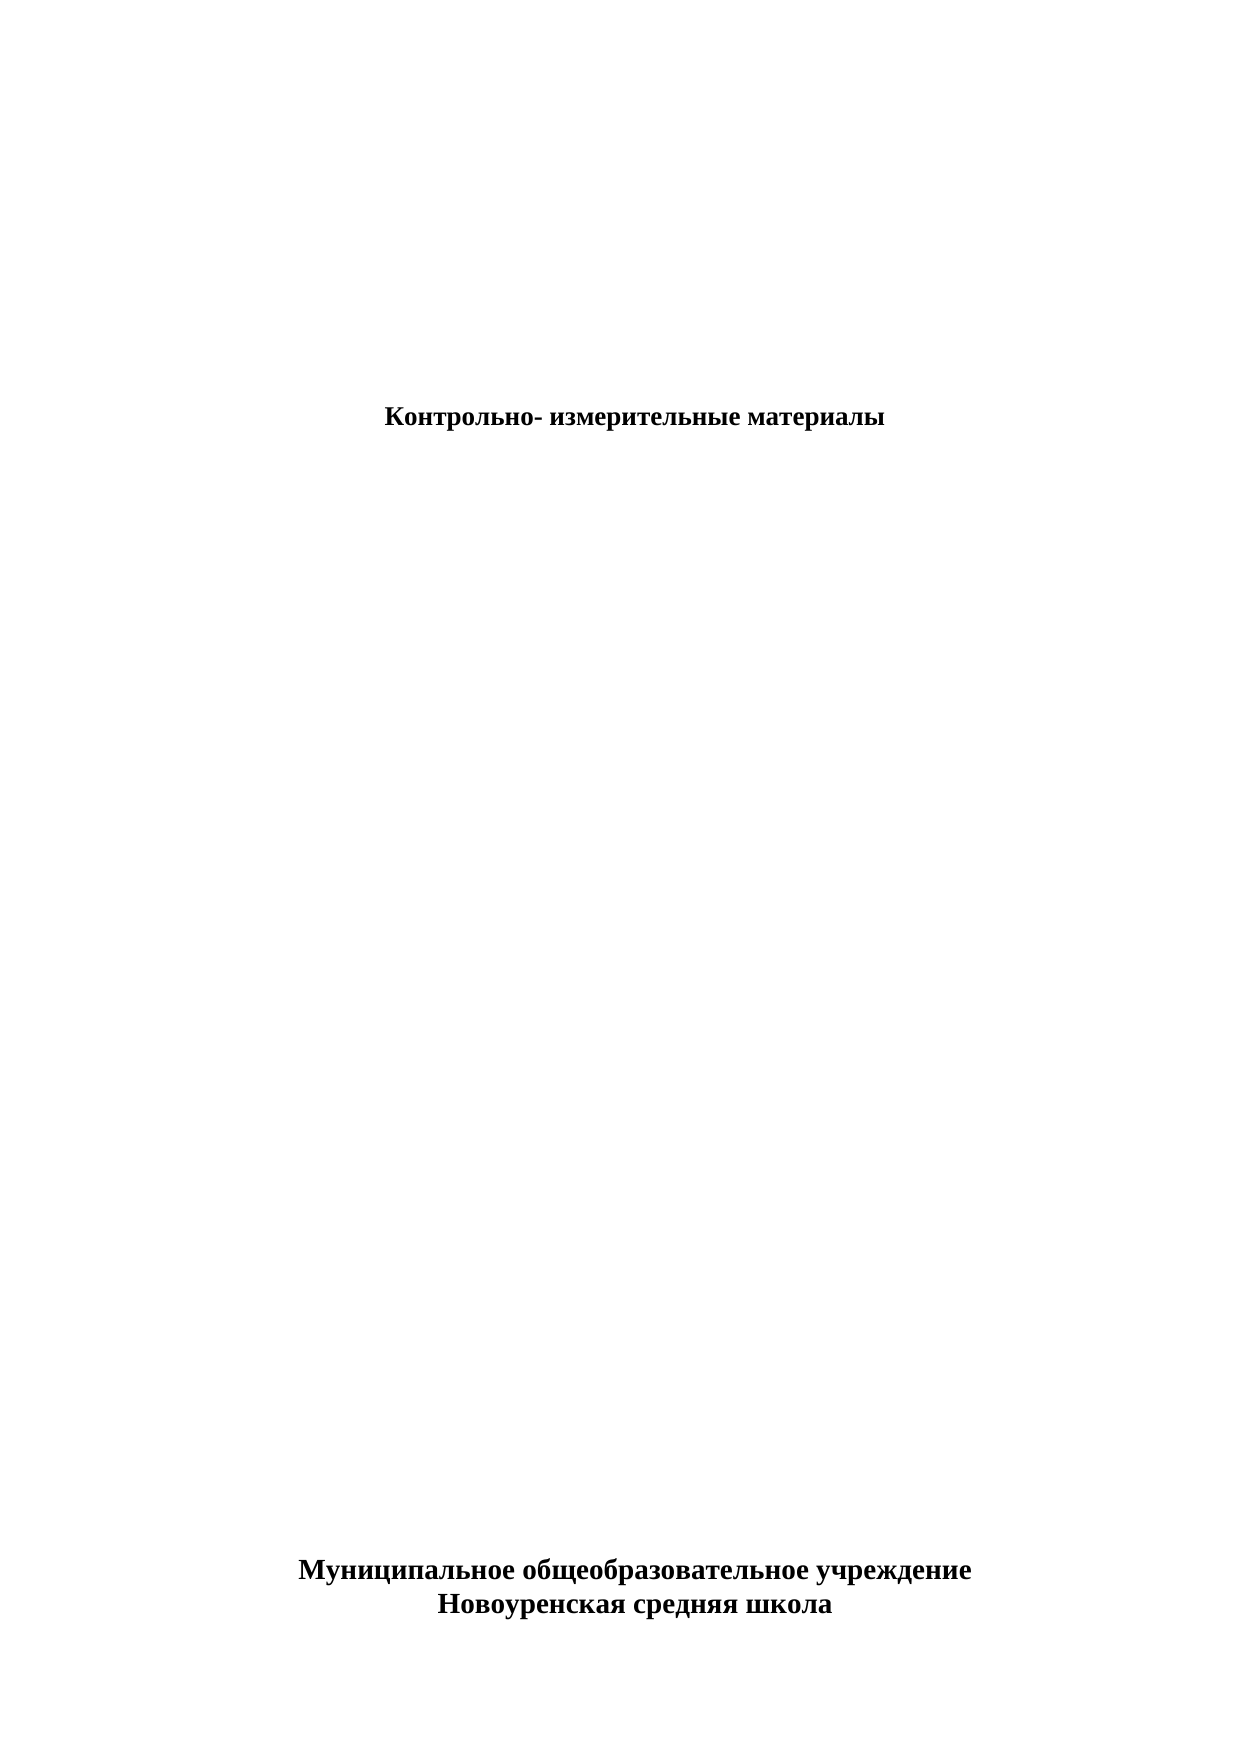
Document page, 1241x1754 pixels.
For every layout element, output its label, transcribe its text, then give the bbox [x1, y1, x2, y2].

text Муниципальное общеобразовательное учреждение [118, 1552, 1152, 1586]
text Новоуренская средняя школа [118, 1586, 1152, 1619]
text Контрольно- измерительные материалы [118, 400, 1152, 431]
